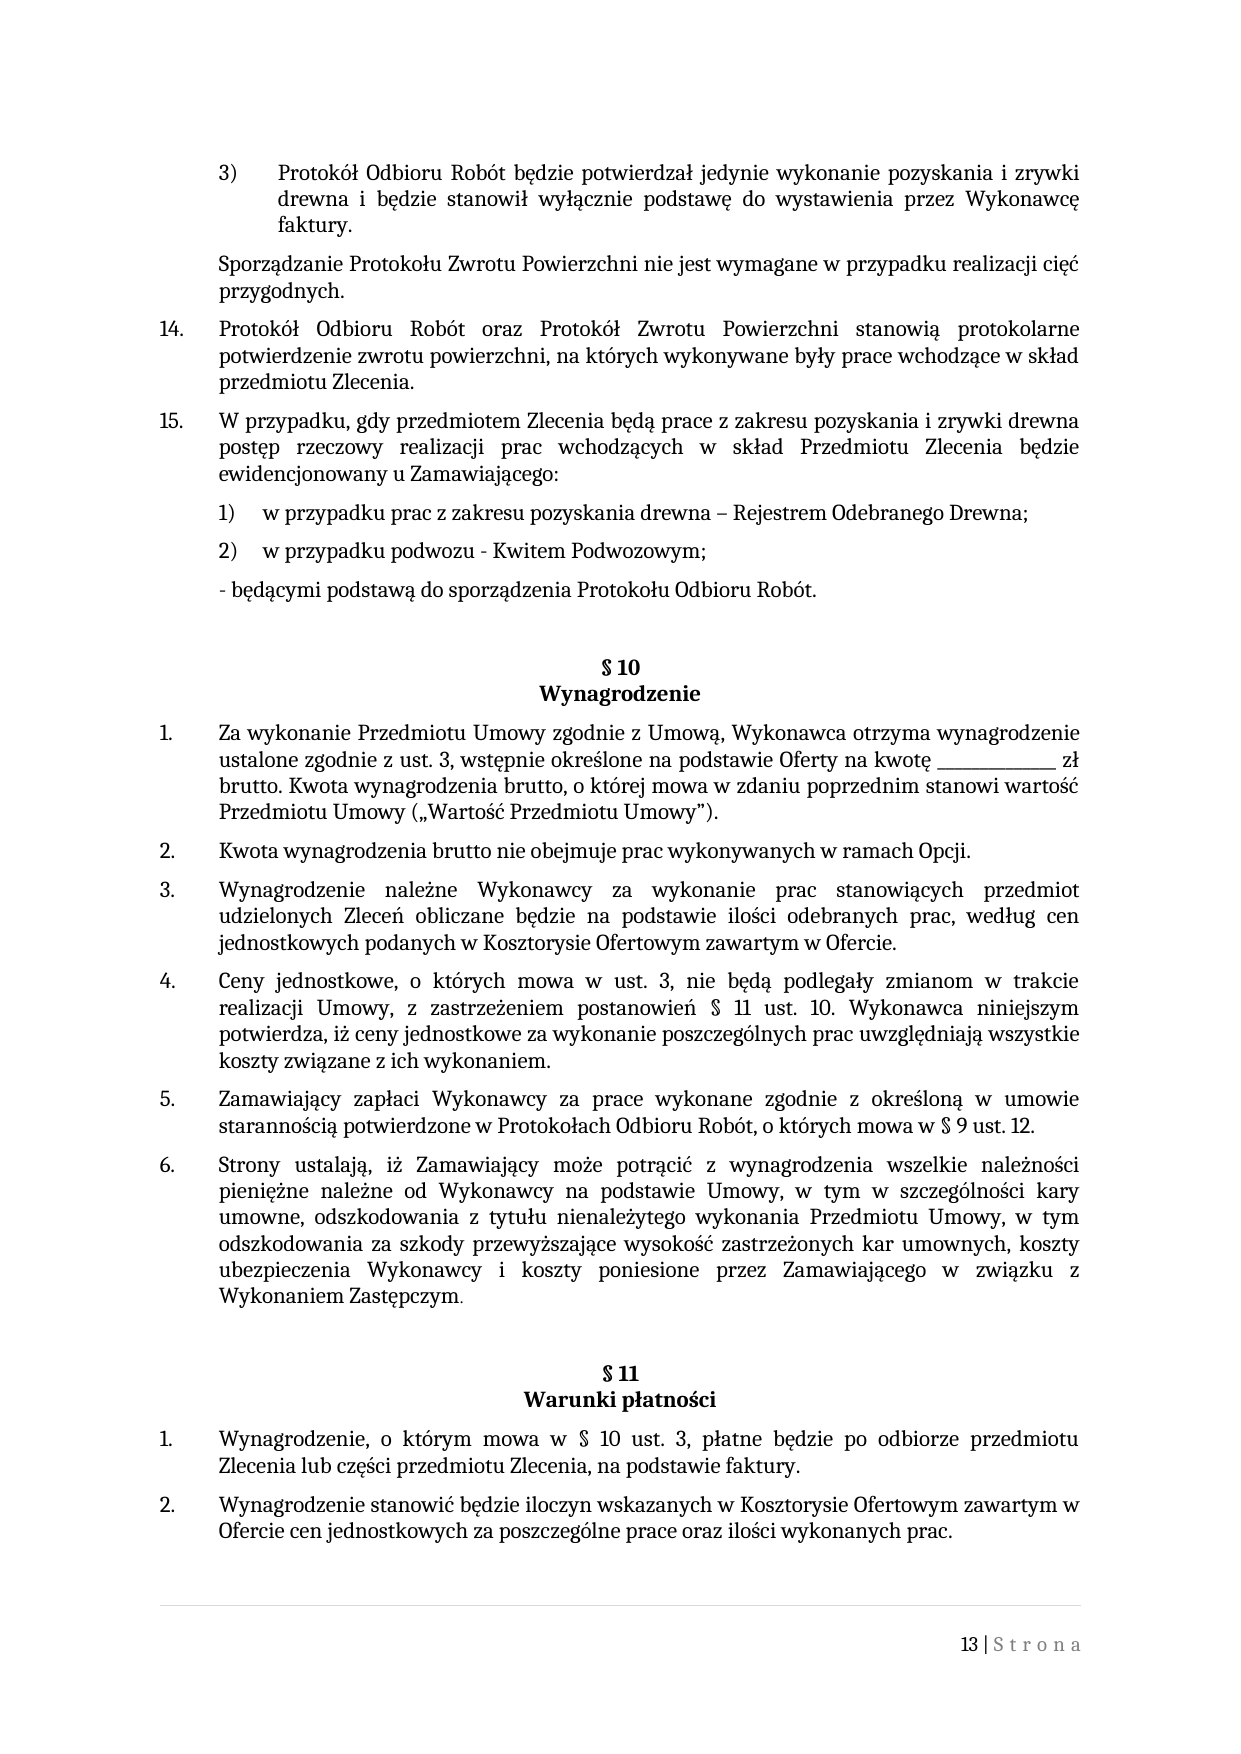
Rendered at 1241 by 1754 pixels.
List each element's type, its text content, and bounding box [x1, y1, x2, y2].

list Wynagrodzenie należne Wykonawcy za wykonanie prac stanowiących przedmiot udzielonych Zleceń obliczane będzie na podstawie ilości odebranych prac, według cen jednostkowych podanych w Kosztorysie Ofertowym zawartym w Ofercie. [159, 877, 1081, 956]
list Za wykonanie Przedmiotu Umowy zgodnie z Umową, Wykonawca otrzyma wynagrodzenie ustalone zgodnie z ust. 3, wstępnie określone na podstawie Oferty na kwotę ______________ zł brutto. Kwota wynagrodzenia brutto, o której mowa w zdaniu poprzednim stanowi wartość Przedmiotu Umowy („Wartość Przedmiotu Umowy”). [159, 720, 1081, 825]
list Zamawiający zapłaci Wykonawcy za prace wykonane zgodnie z określoną w umowie starannością potwierdzone w Protokołach Odbioru Robót, o których mowa w § 9 ust. 12. [159, 1086, 1081, 1139]
text - będącymi podstawą do sporządzenia Protokołu Odbioru Robót. [218, 577, 1081, 603]
text § 11 Warunki płatności [159, 1361, 1081, 1414]
list Protokół Odbioru Robót oraz Protokół Zwrotu Powierzchni stanowią protokolarne potwierdzenie zwrotu powierzchni, na których wykonywane były prace wchodzące w skład przedmiotu Zlecenia. [159, 316, 1081, 395]
list Kwota wynagrodzenia brutto nie obejmuje prac wykonywanych w ramach Opcji. [159, 838, 1081, 864]
list W przypadku, gdy przedmiotem Zlecenia będą prace z zakresu pozyskania i zrywki drewna postęp rzeczowy realizacji prac wchodzących w skład Przedmiotu Zlecenia będzie ewidencjonowany u Zamawiającego: [159, 408, 1081, 487]
list Ceny jednostkowe, o których mowa w ust. 3, nie będą podlegały zmianom w trakcie realizacji Umowy, z zastrzeżeniem postanowień § 11 ust. 10. Wykonawca niniejszym potwierdza, iż ceny jednostkowe za wykonanie poszczególnych prac uwzględniają wszystkie koszty związane z ich wykonaniem. [159, 968, 1081, 1074]
text § 10 Wynagrodzenie [159, 655, 1081, 707]
list Protokół Odbioru Robót będzie potwierdzał jedynie wykonanie pozyskania i zrywki drewna i będzie stanowił wyłącznie podstawę do wystawienia przez Wykonawcę faktury. [218, 159, 1081, 238]
text Sporządzanie Protokołu Zwrotu Powierzchni nie jest wymagane w przypadku realizacji cięć przygodnych. [218, 251, 1081, 304]
list w przypadku podwozu - Kwitem Podwozowym; [218, 538, 1081, 564]
list Wynagrodzenie, o którym mowa w § 10 ust. 3, płatne będzie po odbiorze przedmiotu Zlecenia lub części przedmiotu Zlecenia, na podstawie faktury. [159, 1426, 1081, 1479]
list Strony ustalają, iż Zamawiający może potrącić z wynagrodzenia wszelkie należności pieniężne należne od Wykonawcy na podstawie Umowy, w tym w szczególności kary umowne, odszkodowania z tytułu nienależytego wykonania Przedmiotu Umowy, w tym odszkodowania za szkody przewyższające wysokość zastrzeżonych kar umownych, koszty ubezpieczenia Wykonawcy i koszty poniesione przez Zamawiającego w związku z Wykonaniem Zastępczym. [159, 1151, 1081, 1309]
list Wynagrodzenie stanowić będzie iloczyn wskazanych w Kosztorysie Ofertowym zawartym w Ofercie cen jednostkowych za poszczególne prace oraz ilości wykonanych prac. [159, 1491, 1081, 1544]
list w przypadku prac z zakresu pozyskania drewna – Rejestrem Odebranego Drewna; [218, 499, 1081, 526]
